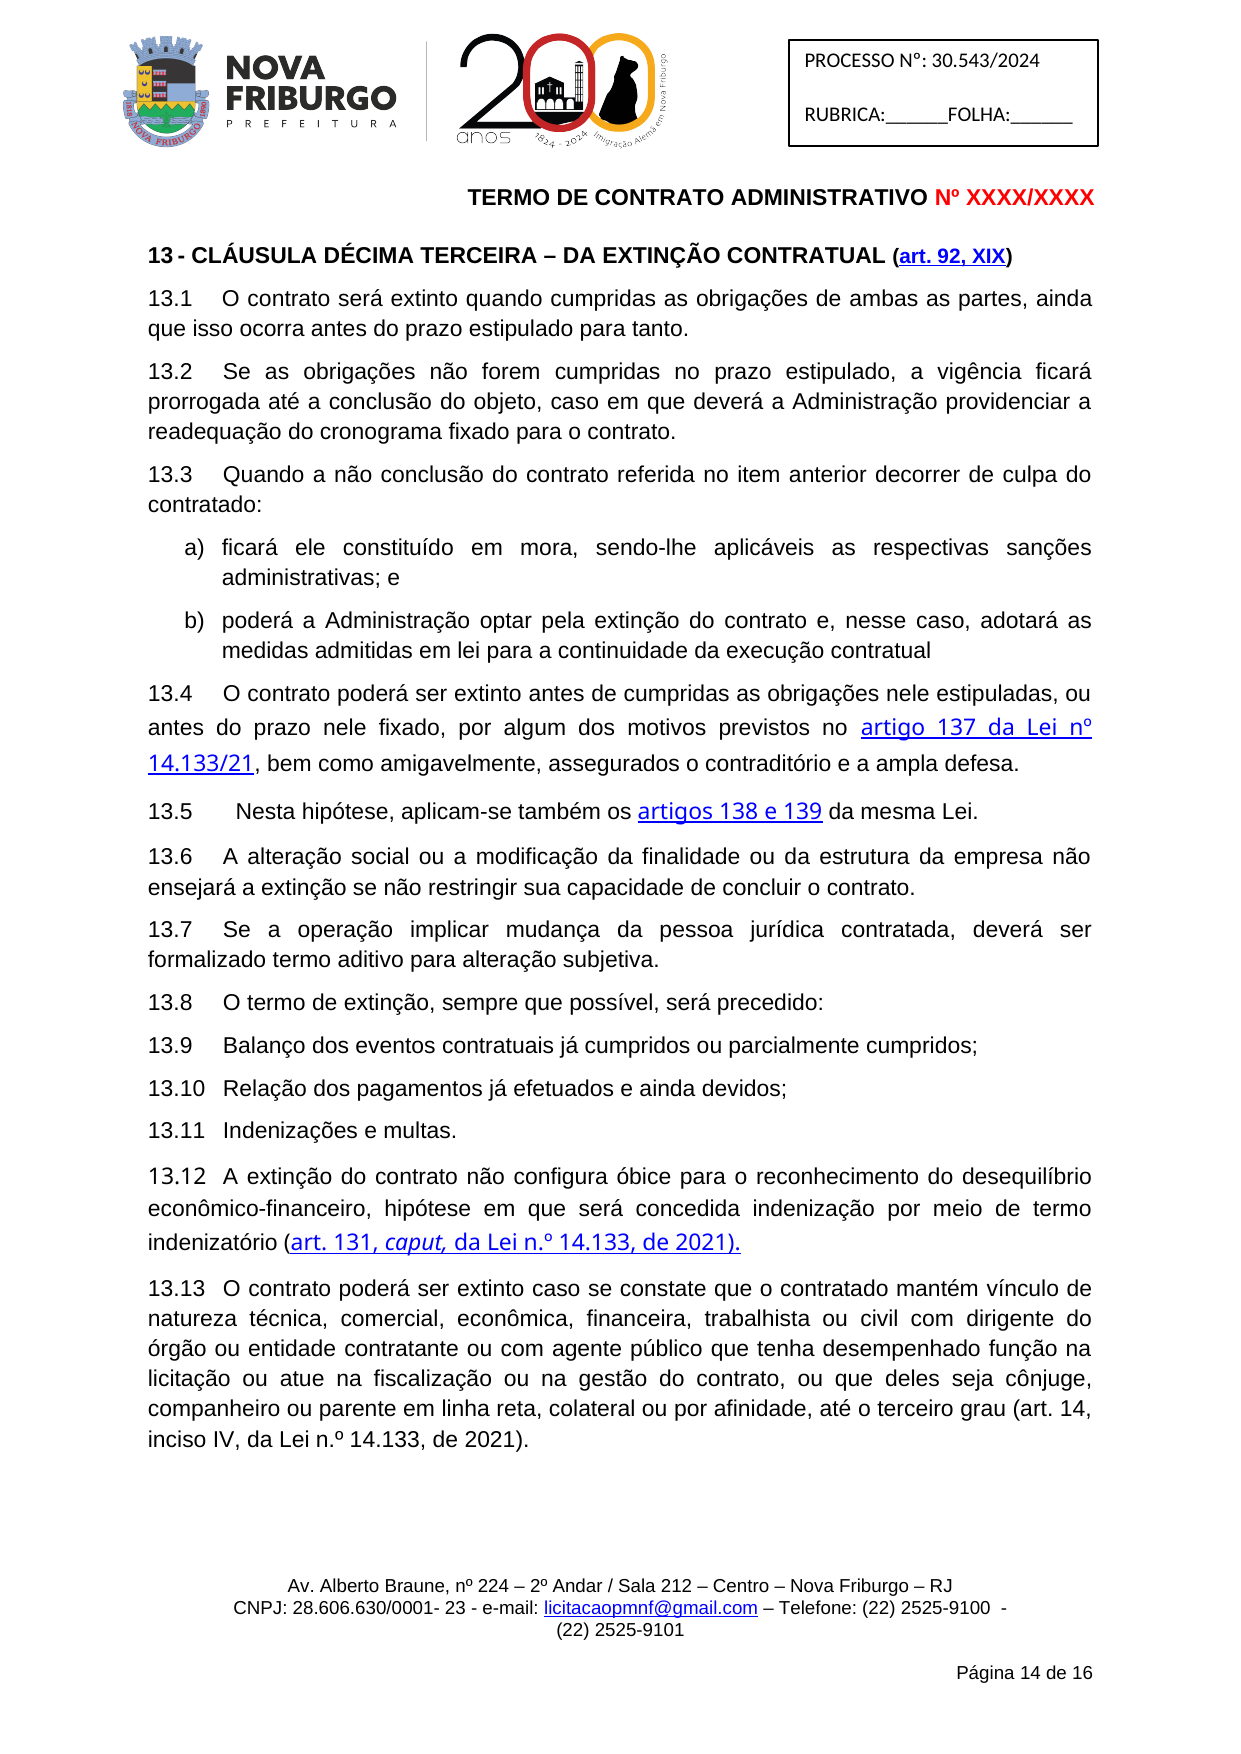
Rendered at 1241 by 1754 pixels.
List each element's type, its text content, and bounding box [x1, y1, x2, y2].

picture [94, 0, 701, 178]
list Relação dos pagamentos já efetuados e ainda devidos; [148, 1074, 1092, 1101]
list Se as obrigações não forem cumpridas no prazo estipulado, a vigência ficará prorrogada até a conclusão do objeto, caso em que deverá a Administração providenciar a readequação do cronograma fixado para o contrato. [148, 358, 1092, 444]
list A extinção do contrato não configura óbice para o reconhecimento do desequilíbrio econômico-financeiro, hipótese em que será concedida indenização por meio de termo indenizatório (art. 131, caput, da Lei n.º 14.133, de 2021). [148, 1160, 1092, 1257]
list O contrato será extinto quando cumpridas as obrigações de ambas as partes, ainda que isso ocorra antes do prazo estipulado para tanto. [148, 285, 1092, 341]
list O contrato poderá ser extinto antes de cumpridas as obrigações nele estipuladas, ou antes do prazo nele fixado, por algum dos motivos previstos no artigo 137 da Lei nº 14.133/21, bem como amigavelmente, assegurados o contraditório e a ampla defesa. [148, 679, 1092, 778]
list Se a operação implicar mudança da pessoa jurídica contratada, deverá ser formalizado termo aditivo para alteração subjetiva. [148, 916, 1092, 973]
list O termo de extinção, sempre que possível, será precedido: [148, 989, 1092, 1016]
list - CLÁUSULA DÉCIMA TERCEIRA – DA EXTINÇÃO CONTRATUAL (art. 92, XIX) [148, 242, 1092, 268]
list Indenizações e multas. [148, 1117, 1092, 1144]
list A alteração social ou a modificação da finalidade ou da estrutura da empresa não ensejará a extinção se não restringir sua capacidade de concluir o contrato. [148, 843, 1092, 900]
list Nesta hipótese, aplicam-se também os artigos 138 e 139 da mesma Lei. [148, 795, 1092, 826]
list O contrato poderá ser extinto caso se constate que o contratado mantém vínculo de natureza técnica, comercial, econômica, financeira, trabalhista ou civil com dirigente do órgão ou entidade contratante ou com agente público que tenha desempenhado função na licitação ou atue na fiscalização ou na gestão do contrato, ou que deles seja cônjuge, companheiro ou parente em linha reta, colateral ou por afinidade, até o terceiro grau (art. 14, inciso IV, da Lei n.º 14.133, de 2021). [148, 1274, 1092, 1452]
list ficará ele constituído em mora, sendo-lhe aplicáveis as respectivas sanções administrativas; e [184, 534, 1092, 590]
list poderá a Administração optar pela extinção do contrato e, nesse caso, adotará as medidas admitidas em lei para a continuidade da execução contratual [184, 607, 1092, 663]
list Quando a não conclusão do contrato referida no item anterior decorrer de culpa do contratado: [148, 461, 1092, 517]
list Balanço dos eventos contratuais já cumpridos ou parcialmente cumpridos; [148, 1032, 1092, 1058]
